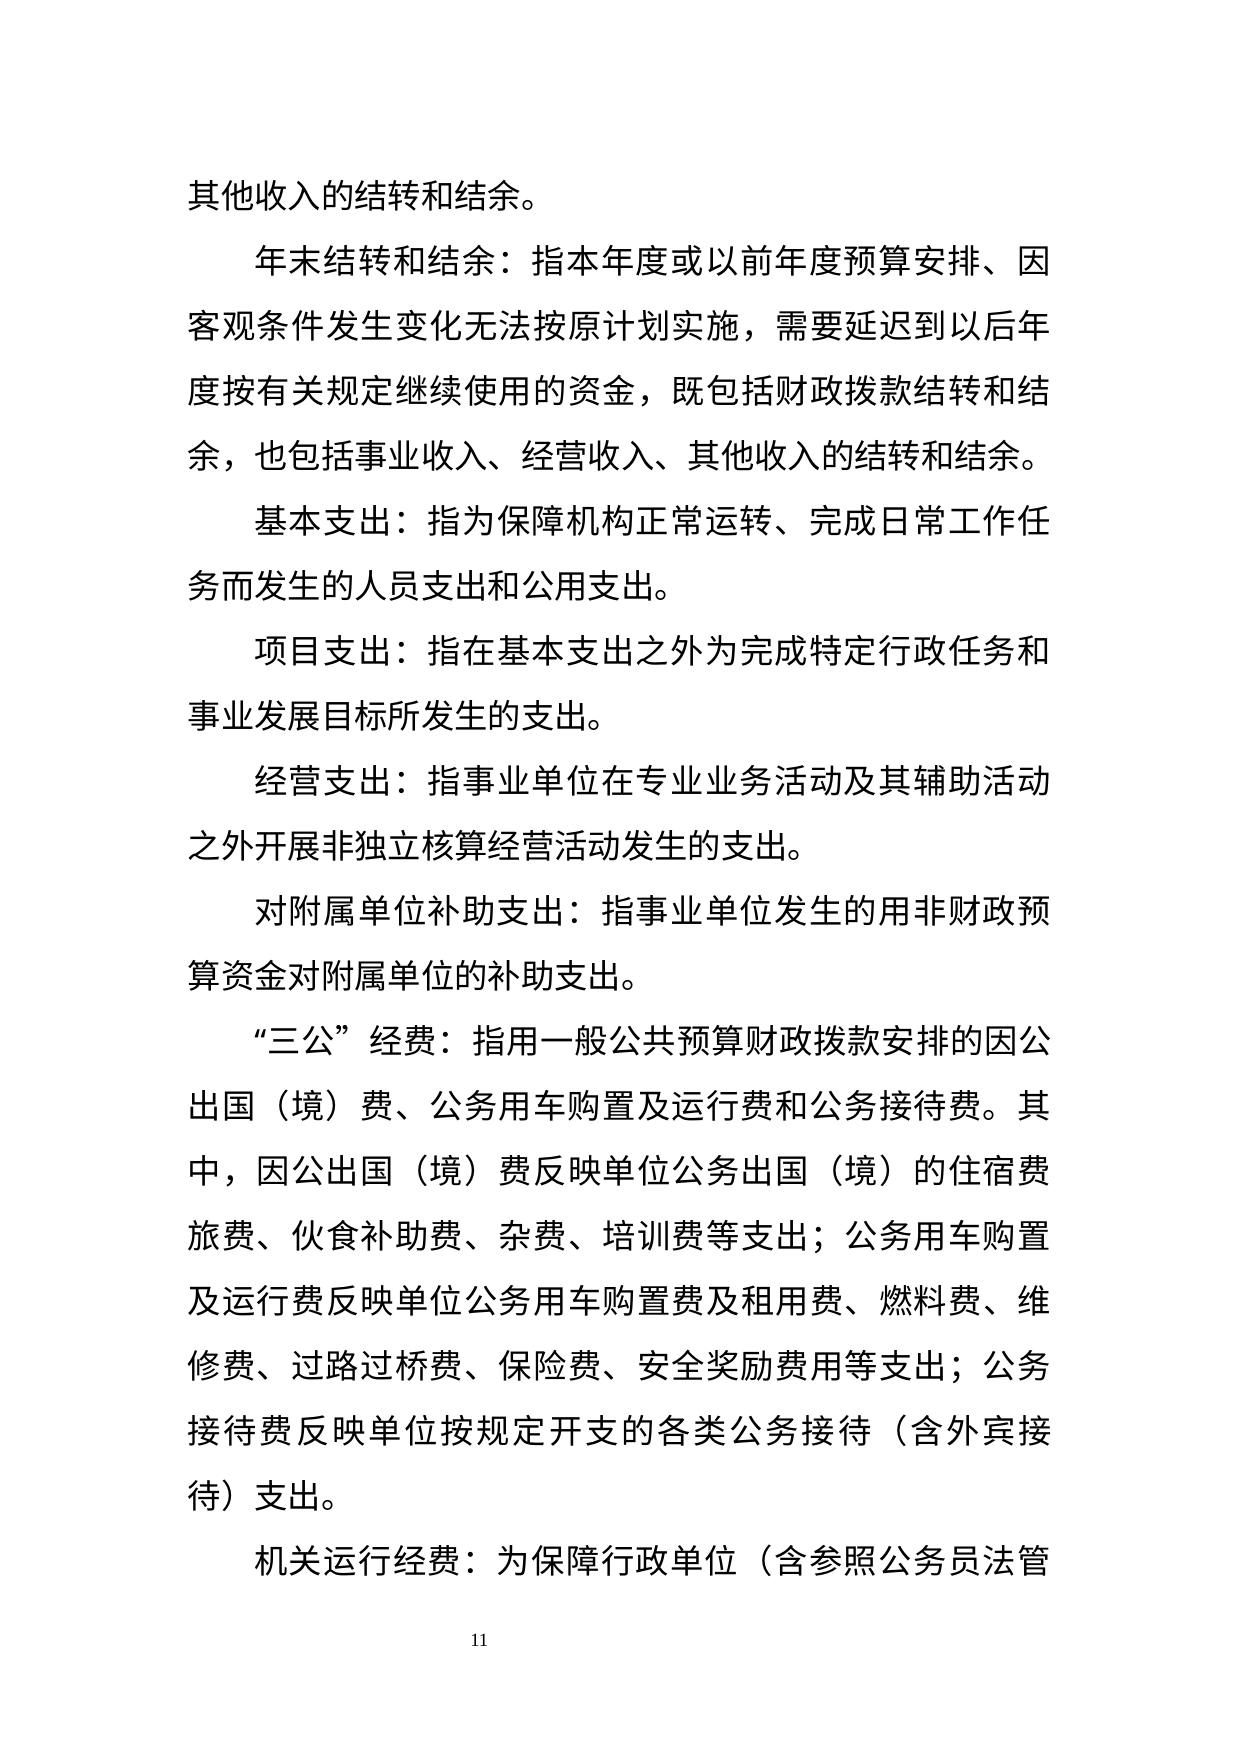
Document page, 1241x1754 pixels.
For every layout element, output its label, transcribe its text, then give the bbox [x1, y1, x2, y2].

text 对附属单位补助支出：指事业单位发生的用非财政预算资金对附属单位的补助支出。 [187, 877, 1053, 1007]
text “三公”经费：指用一般公共预算财政拨款安排的因公出国（境）费、公务用车购置及运行费和公务接待费。其中，因公出国（境）费反映单位公务出国（境）的住宿费、旅费、伙食补助费、杂费、培训费等支出；公务用车购置及运行费反映单位公务用车购置费及租用费、燃料费、维修费、过路过桥费、保险费、安全奖励费用等支出；公务接待费反映单位按规定开支的各类公务接待（含外宾接待）支出。 [187, 1007, 1053, 1527]
text 项目支出：指在基本支出之外为完成特定行政任务和事业发展目标所发生的支出。 [187, 617, 1053, 747]
text 经营支出：指事业单位在专业业务活动及其辅助活动之外开展非独立核算经营活动发生的支出。 [187, 747, 1053, 877]
text 基本支出：指为保障机构正常运转、完成日常工作任务而发生的人员支出和公用支出。 [187, 487, 1053, 617]
text 年末结转和结余：指本年度或以前年度预算安排、因客观条件发生变化无法按原计划实施，需要延迟到以后年度按有关规定继续使用的资金，既包括财政拨款结转和结余，也包括事业收入、经营收入、其他收入的结转和结余。 [187, 227, 1053, 487]
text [187, 162, 1053, 227]
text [187, 1527, 1053, 1592]
